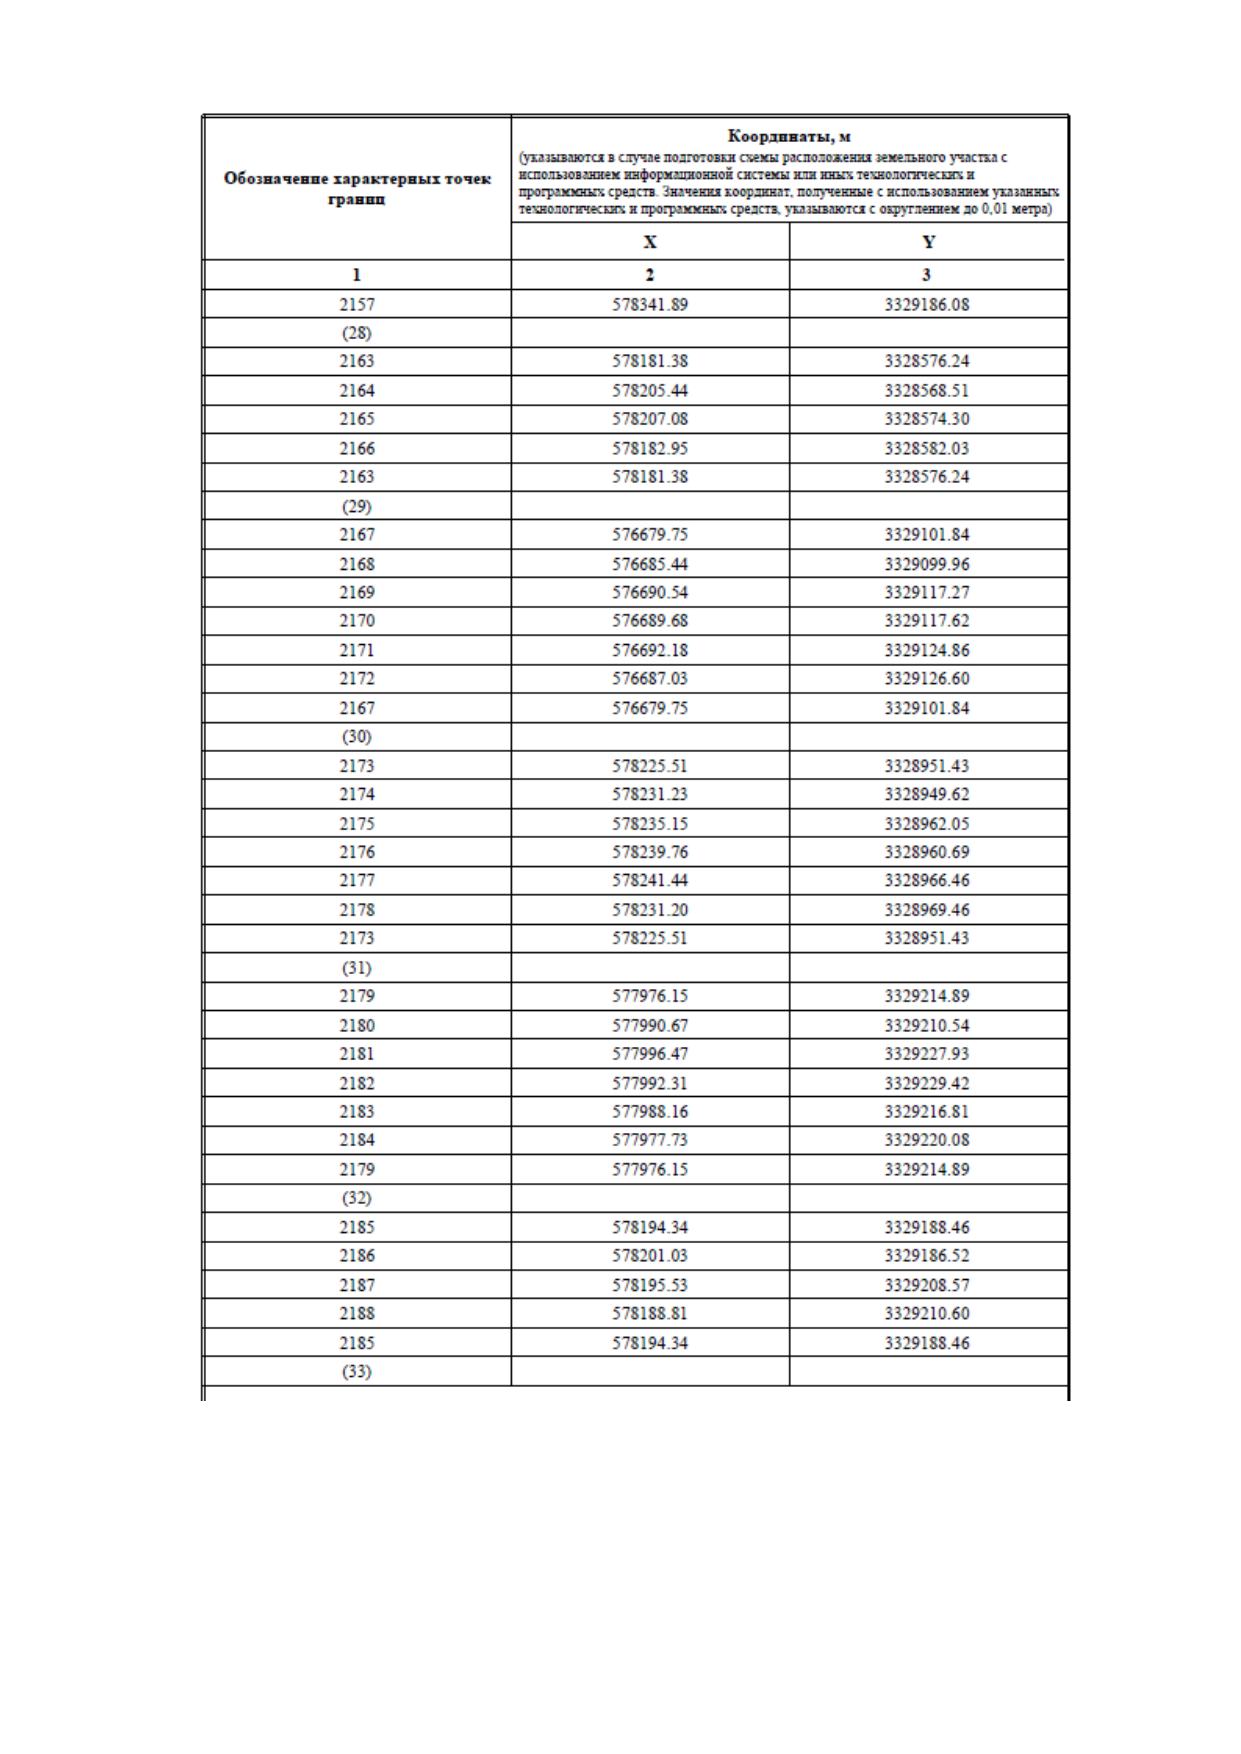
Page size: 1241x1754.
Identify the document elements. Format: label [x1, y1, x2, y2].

picture [195, 106, 1077, 1401]
